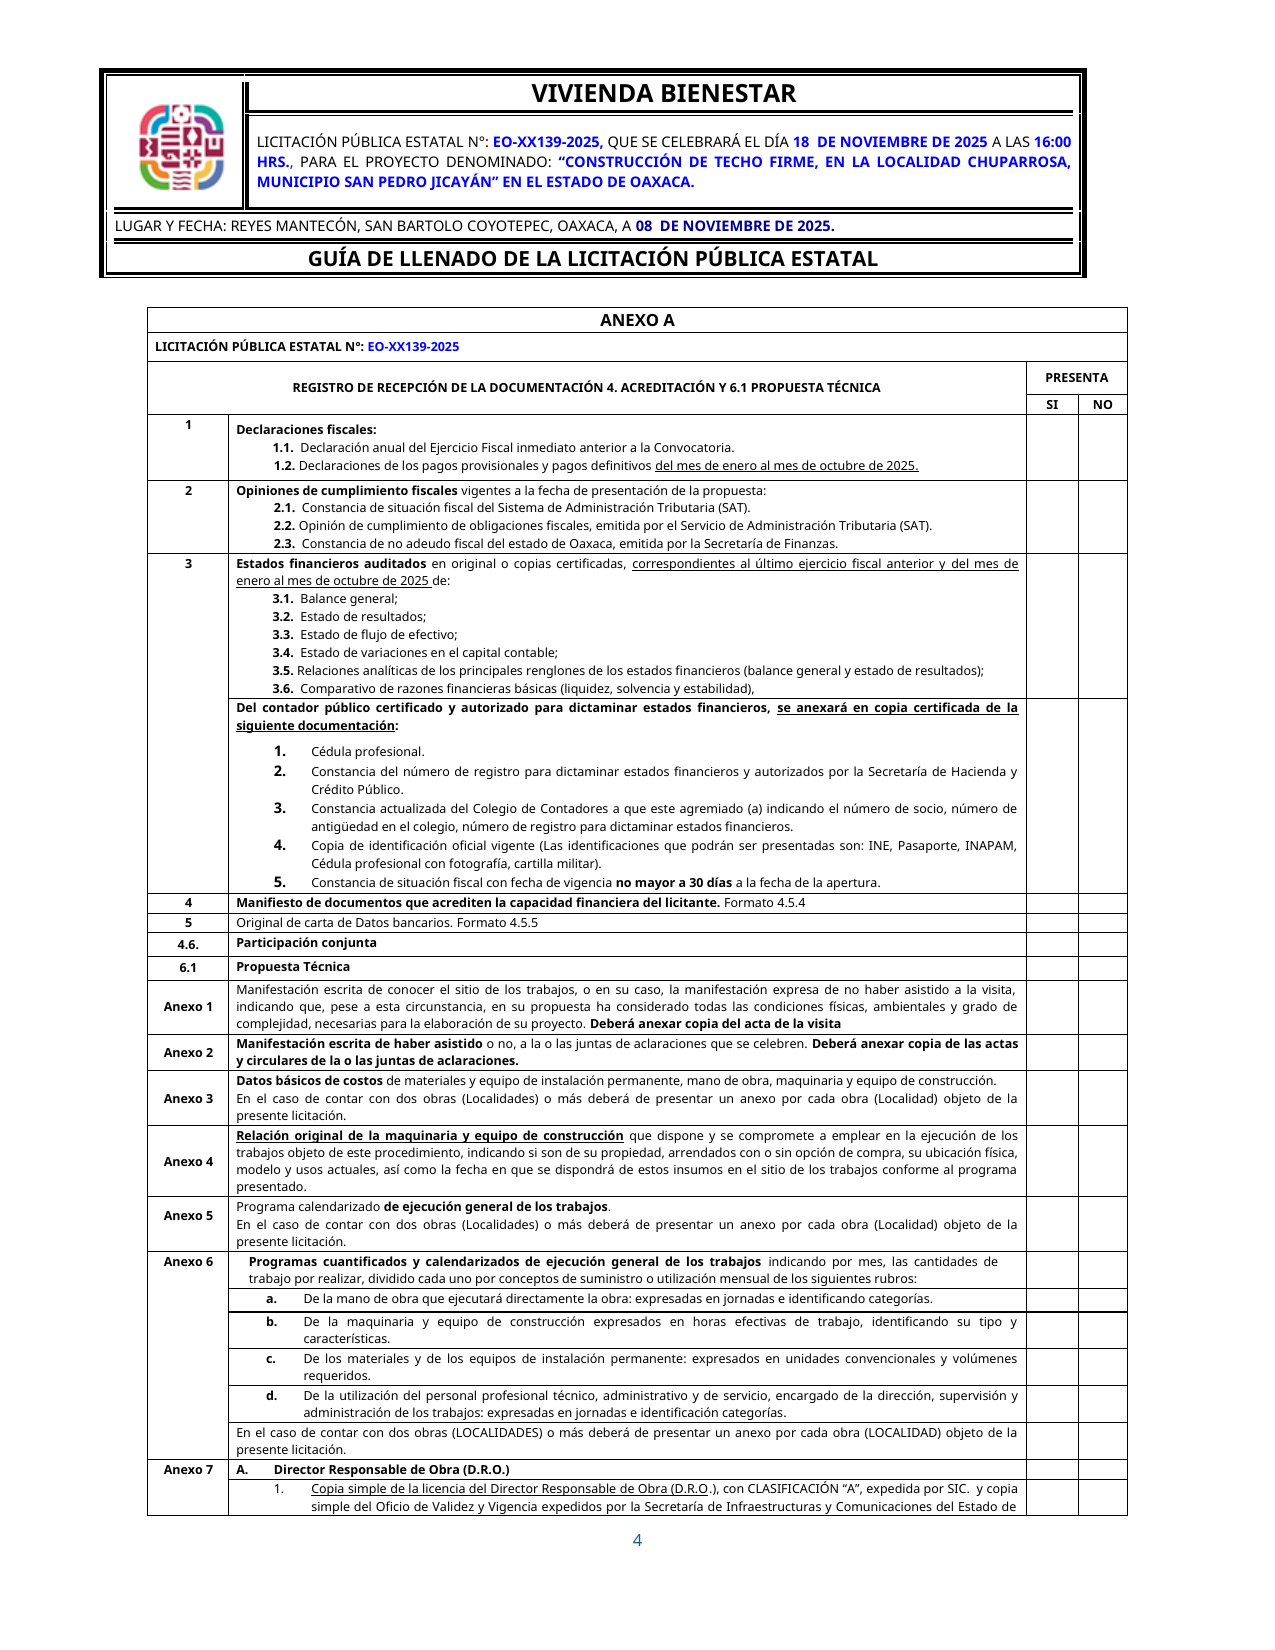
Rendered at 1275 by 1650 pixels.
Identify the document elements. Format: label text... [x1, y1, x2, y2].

table_cell Anexo 5 [148, 1197, 228, 1251]
table_cell 3 [148, 554, 228, 893]
table_cell [1027, 1386, 1078, 1422]
table_cell [1079, 957, 1127, 979]
table_cell [1027, 981, 1078, 1033]
table_cell Del contador público certificado y autorizado para dictaminar estados financieros, se anexará en copia certificada de la siguiente documentación: Cédula profesional. Constancia del número de registro para dictaminar estados financieros y autorizados por la Secretaría de Hacienda y Crédito Público. Constancia actualizada del Colegio de Contadores a que este agremiado (a) indicando el número de socio, número de antigüedad en el colegio, número de registro para dictaminar estados financieros. Copia de identificación oficial vigente (Las identificaciones que podrán ser presentadas son: INE, Pasaporte, INAPAM, Cédula profesional con fotografía, cartilla militar). Constancia de situación fiscal con fecha de vigencia no mayor a 30 días a la fecha de la apertura. [229, 699, 1026, 893]
table_cell [1027, 1197, 1078, 1251]
table_cell [1027, 1289, 1078, 1311]
table_cell [1027, 914, 1078, 932]
table_cell Anexo 2 [148, 1035, 228, 1070]
table_cell [1027, 1313, 1078, 1348]
table_cell 5 [148, 914, 228, 932]
table_cell De la utilización del personal profesional técnico, administrativo y de servicio, encargado de la dirección, supervisión y administración de los trabajos: expresadas en jornadas e identificación categorías. [229, 1386, 1026, 1422]
table_cell [1079, 1423, 1127, 1459]
table_cell Director Responsable de Obra (D.R.O.) [229, 1460, 1026, 1479]
table_cell 4.6. [148, 933, 228, 956]
table_cell [1079, 933, 1127, 956]
table_cell [1027, 1071, 1078, 1125]
table_cell [1027, 415, 1078, 480]
table_cell Datos básicos de costos de materiales y equipo de instalación permanente, mano de obra, maquinaria y equipo de construcción. En el caso de contar con dos obras (Localidades) o más deberá de presentar un anexo por cada obra (Localidad) objeto de la presente licitación. [229, 1071, 1026, 1125]
table_cell [1027, 1460, 1078, 1479]
table_cell Manifestación escrita de haber asistido o no, a la o las juntas de aclaraciones que se celebren. Deberá anexar copia de las actas y circulares de la o las juntas de aclaraciones. [229, 1035, 1026, 1070]
table_cell REGISTRO DE RECEPCIÓN DE LA DOCUMENTACIÓN 4. ACREDITACIÓN Y 6.1 PROPUESTA TÉCNICA [148, 362, 1026, 414]
table_cell 2 [148, 481, 228, 553]
table_cell Participación conjunta [229, 933, 1026, 956]
table_cell [1079, 914, 1127, 932]
table_cell [1027, 481, 1078, 553]
table_cell [1079, 1035, 1127, 1070]
table_cell PRESENTA [1027, 362, 1127, 394]
table_cell [1027, 894, 1078, 912]
table_cell [1079, 1313, 1127, 1348]
table_cell Declaraciones fiscales: 1.1. Declaración anual del Ejercicio Fiscal inmediato anterior a la Convocatoria. 1.2. Declaraciones de los pagos provisionales y pagos definitivos del mes de enero al mes de octubre de 2025. [229, 415, 1026, 480]
table_cell [1079, 1289, 1127, 1311]
table_cell Opiniones de cumplimiento fiscales vigentes a la fecha de presentación de la propuesta: 2.1. Constancia de situación fiscal del Sistema de Administración Tributaria (SAT). 2.2. Opinión de cumplimiento de obligaciones fiscales, emitida por el Servicio de Administración Tributaria (SAT). 2.3. Constancia de no adeudo fiscal del estado de Oaxaca, emitida por la Secretaría de Finanzas. [229, 481, 1026, 553]
table_cell NO [1079, 395, 1127, 414]
table_cell Anexo 1 [148, 981, 228, 1033]
table_cell Propuesta Técnica [229, 957, 1026, 979]
table_cell 1 [148, 415, 228, 480]
table_cell [1027, 1480, 1078, 1515]
table_cell De los materiales y de los equipos de instalación permanente: expresados en unidades convencionales y volúmenes requeridos. [229, 1349, 1026, 1385]
table_cell Programa calendarizado de ejecución general de los trabajos. En el caso de contar con dos obras (Localidades) o más deberá de presentar un anexo por cada obra (Localidad) objeto de la presente licitación. [229, 1197, 1026, 1251]
table_cell [1079, 1197, 1127, 1251]
table_header ANEXO A [148, 308, 1127, 332]
table_cell [1079, 481, 1127, 553]
table_cell [1027, 699, 1078, 893]
table_cell LICITACIÓN PÚBLICA ESTATAL N°: EO-XX139-2025 [148, 333, 1127, 361]
table_cell Anexo 7 [148, 1460, 228, 1515]
table_cell [1079, 1460, 1127, 1479]
table_cell [1079, 981, 1127, 1033]
table_cell Anexo 4 [148, 1126, 228, 1196]
table_cell De la mano de obra que ejecutará directamente la obra: expresadas en jornadas e identificando categorías. [229, 1289, 1026, 1311]
table_cell [1079, 415, 1127, 480]
table_cell [1027, 554, 1078, 698]
table_cell [1027, 1252, 1078, 1288]
table_cell [1027, 1423, 1078, 1459]
table_cell De la maquinaria y equipo de construcción expresados en horas efectivas de trabajo, identificando su tipo y características. [229, 1313, 1026, 1348]
table_cell 6.1 [148, 957, 228, 979]
table_cell 4 [148, 894, 228, 912]
table_cell Manifestación escrita de conocer el sitio de los trabajos, o en su caso, la manifestación expresa de no haber asistido a la visita, indicando que, pese a esta circunstancia, en su propuesta ha considerado todas las condiciones físicas, ambientales y grado de complejidad, necesarias para la elaboración de su proyecto. Deberá anexar copia del acta de la visita [229, 981, 1026, 1033]
table_cell Original de carta de Datos bancarios. Formato 4.5.5 [229, 914, 1026, 932]
table_cell Anexo 3 [148, 1071, 228, 1125]
table_cell [1079, 1480, 1127, 1515]
table_cell [1027, 1349, 1078, 1385]
table_cell [1027, 1126, 1078, 1196]
table_cell [1079, 1252, 1127, 1288]
table_cell SI [1027, 395, 1078, 414]
table_cell Anexo 6 [148, 1252, 228, 1459]
table_cell Estados financieros auditados en original o copias certificadas, correspondientes al último ejercicio fiscal anterior y del mes de enero al mes de octubre de 2025 de: 3.1. Balance general; 3.2. Estado de resultados; 3.3. Estado de flujo de efectivo; 3.4. Estado de variaciones en el capital contable; 3.5. Relaciones analíticas de los principales renglones de los estados financieros (balance general y estado de resultados); 3.6. Comparativo de razones financieras básicas (liquidez, solvencia y estabilidad), [229, 554, 1026, 698]
table_cell [1079, 894, 1127, 912]
table_cell [1027, 1035, 1078, 1070]
table_cell Relación original de la maquinaria y equipo de construcción que dispone y se compromete a emplear en la ejecución de los trabajos objeto de este procedimiento, indicando si son de su propiedad, arrendados con o sin opción de compra, su ubicación física, modelo y usos actuales, así como la fecha en que se dispondrá de estos insumos en el sitio de los trabajos conforme al programa presentado. [229, 1126, 1026, 1196]
table_cell [1079, 554, 1127, 698]
table_cell [1079, 1126, 1127, 1196]
table_cell [1079, 1071, 1127, 1125]
table_cell [1079, 1386, 1127, 1422]
table_cell [1027, 933, 1078, 956]
table_cell En el caso de contar con dos obras (LOCALIDADES) o más deberá de presentar un anexo por cada obra (LOCALIDAD) objeto de la presente licitación. [229, 1423, 1026, 1459]
table_cell [1079, 1349, 1127, 1385]
table_cell Manifiesto de documentos que acrediten la capacidad financiera del licitante. Formato 4.5.4 [229, 894, 1026, 912]
table_cell [1027, 957, 1078, 979]
picture [128, 97, 235, 196]
table_cell Programas cuantificados y calendarizados de ejecución general de los trabajos indicando por mes, las cantidades de trabajo por realizar, dividido cada uno por conceptos de suministro o utilización mensual de los siguientes rubros: [229, 1252, 1026, 1288]
table_cell [1079, 699, 1127, 893]
